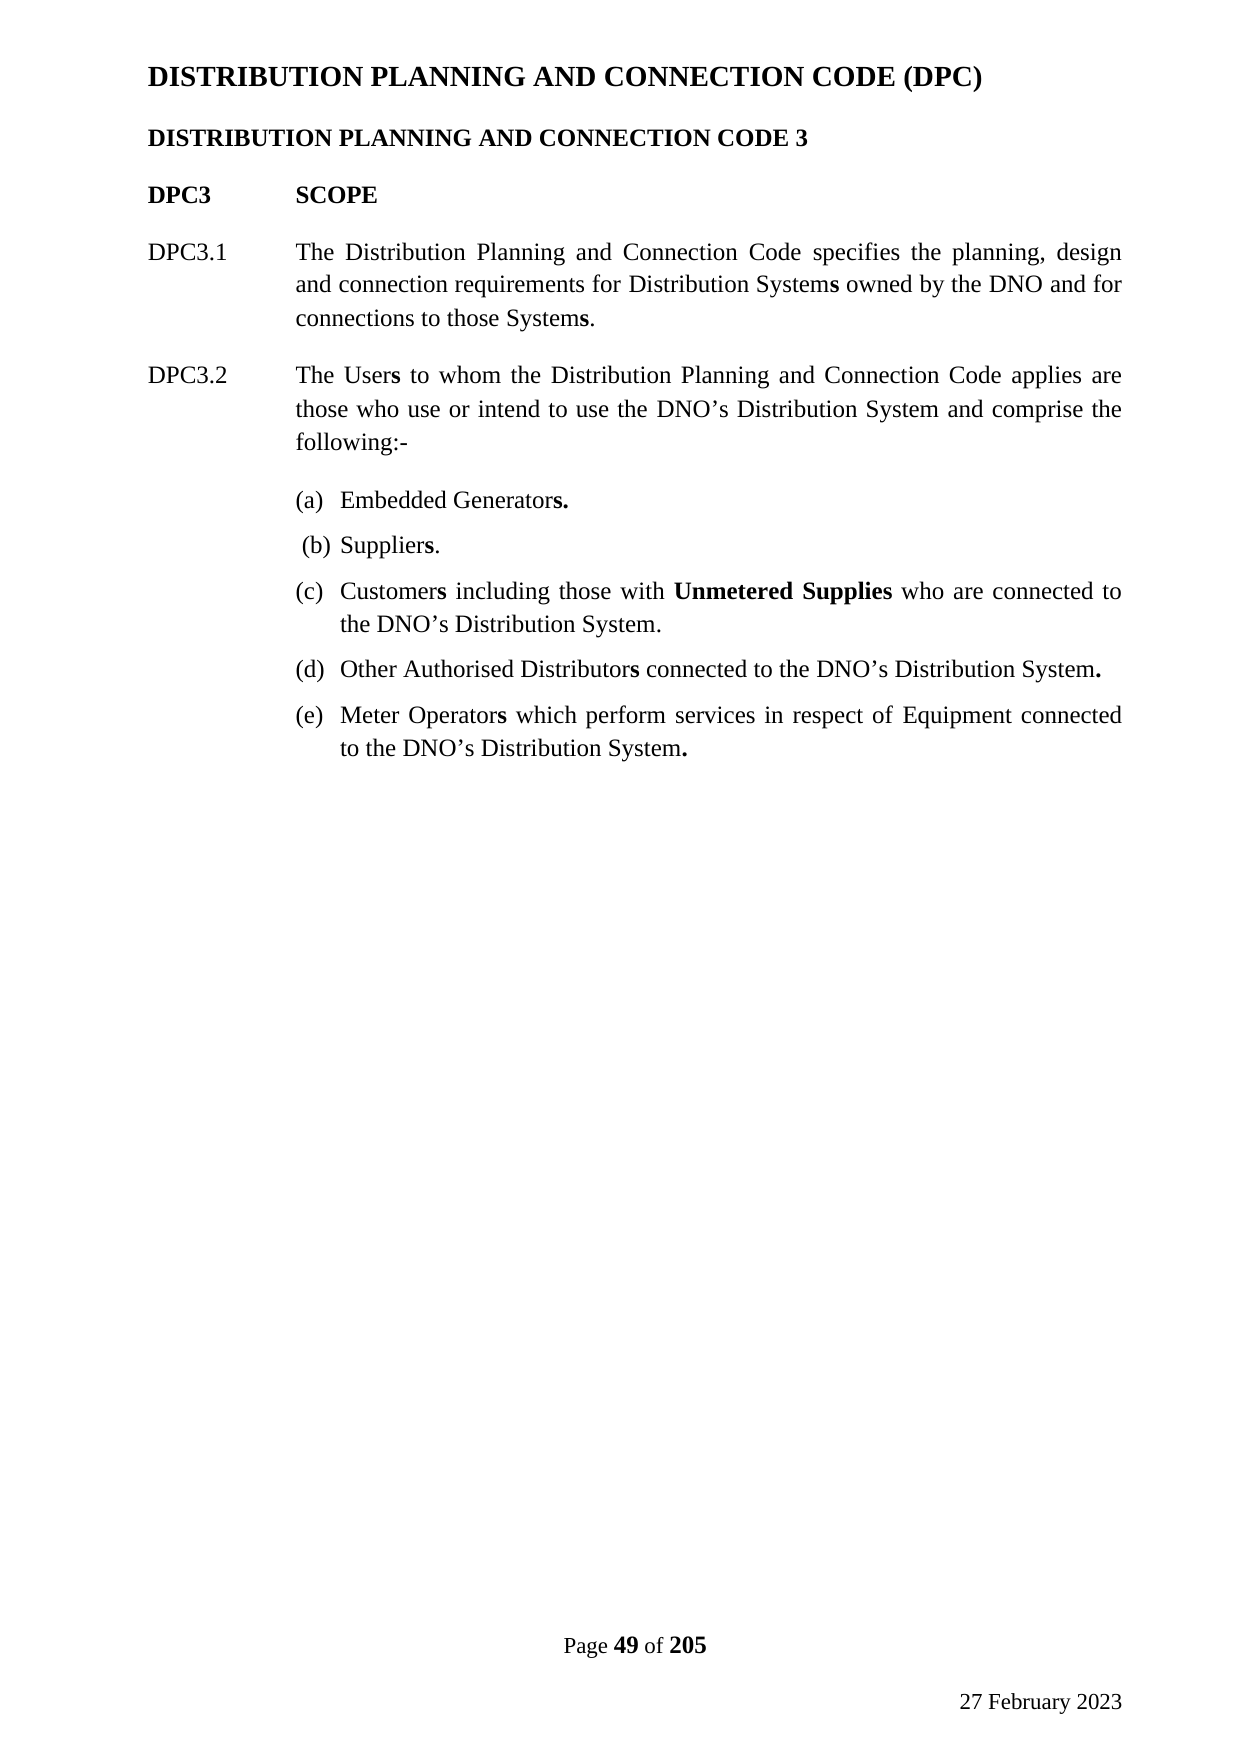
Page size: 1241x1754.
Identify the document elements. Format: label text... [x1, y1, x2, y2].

text (b) Suppliers. [295, 530, 1122, 559]
text DISTRIBUTION PLANNING CONNECTION CODE 3 [148, 123, 1122, 151]
text (d) Other Authorised Distributors connected to the DNO’s Distribution System. [295, 654, 1122, 683]
text (c) Customers including those with Unmetered Supplies who are connected to the DNO’s Distribution System. [295, 576, 1122, 637]
text DPC3.1 The Distribution Planning and Connection Code specifies the planning, design and connection requirements for Distribution Systems owned by the DNO and for connections to those Systems. [148, 237, 1122, 331]
subtitle DPC3 SCOPE [148, 181, 1122, 209]
text (a) Embedded Generators. [295, 485, 1122, 513]
text (e) Meter Operators which perform services in respect of Equipment connected to the DNO’s Distribution System. [295, 700, 1122, 762]
text DPC3.2 The Users to whom the Distribution Planning and Connection Code applies are those who use or intend to use the DNO’s Distribution System and comprise the following:- [148, 361, 1122, 455]
